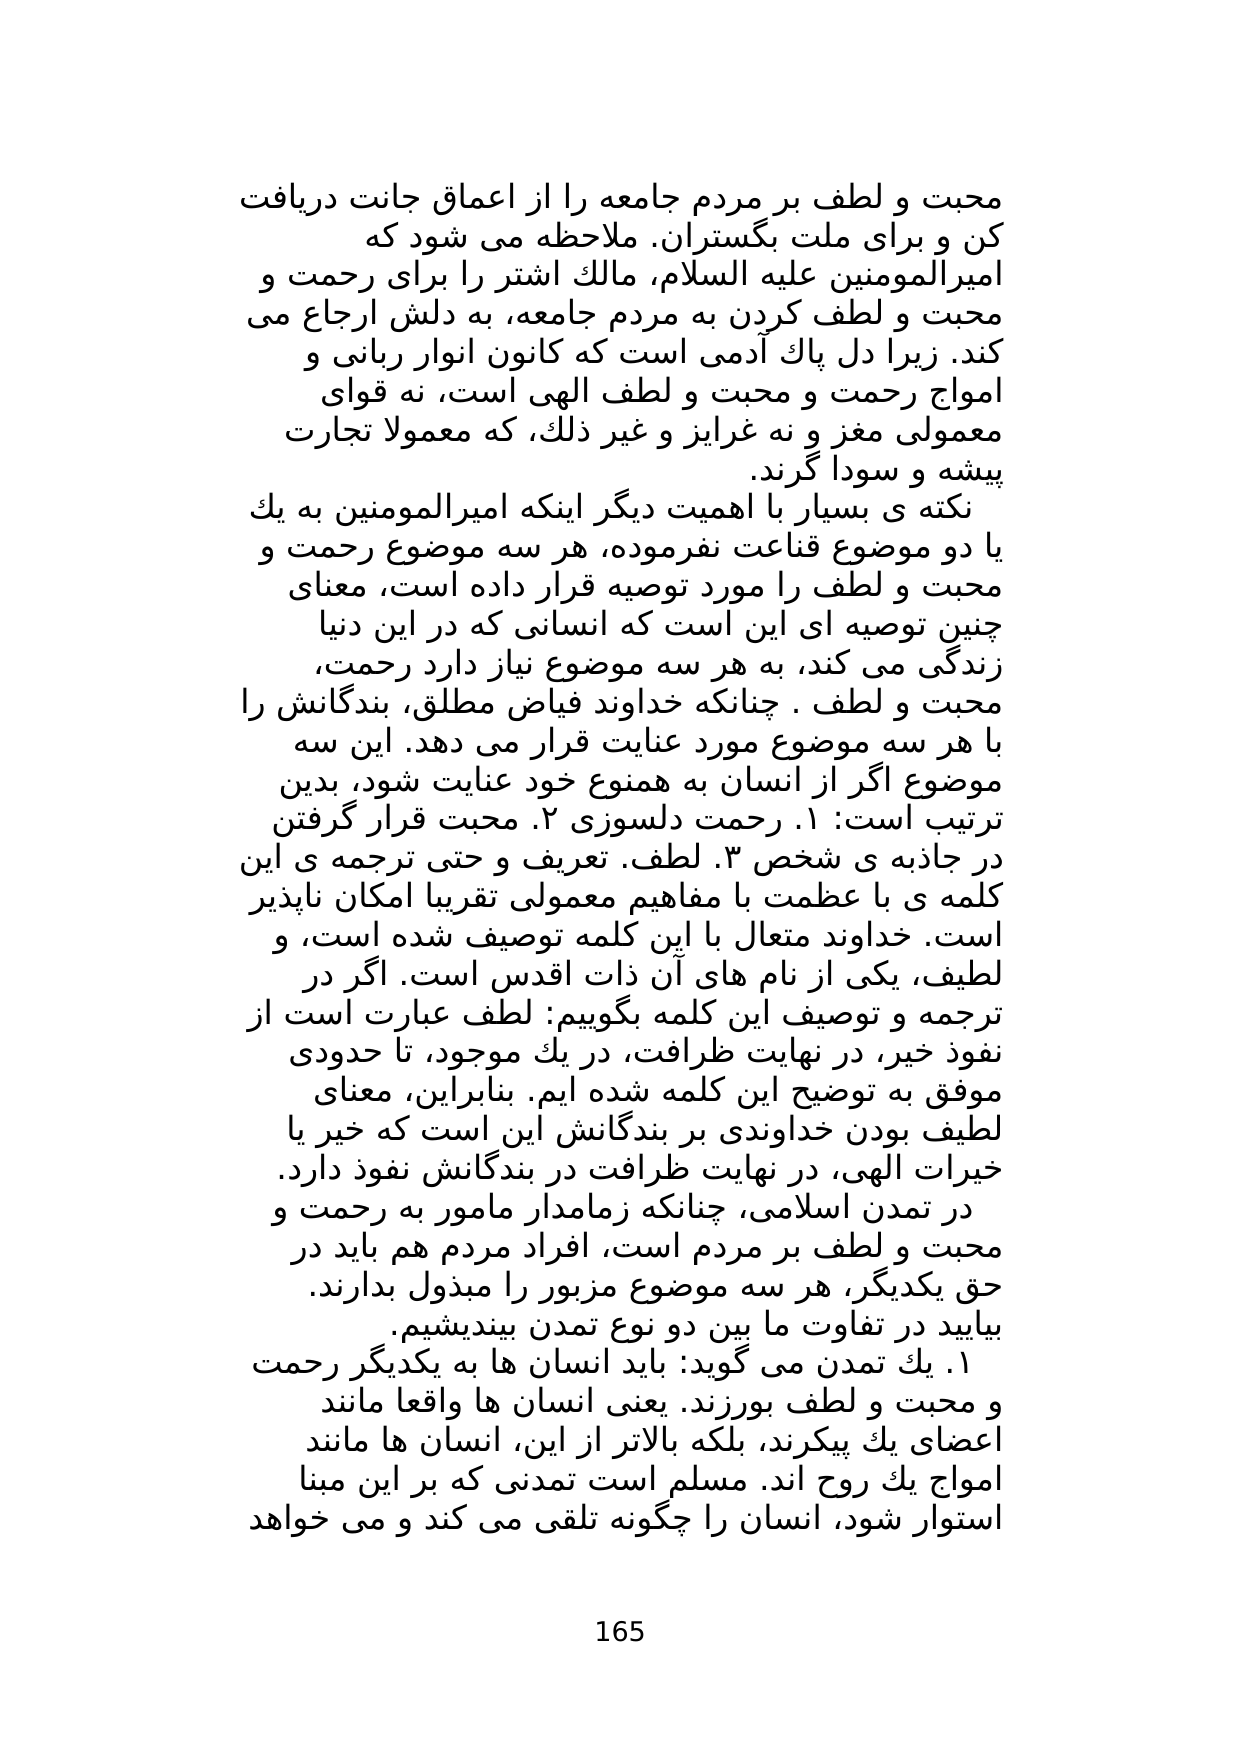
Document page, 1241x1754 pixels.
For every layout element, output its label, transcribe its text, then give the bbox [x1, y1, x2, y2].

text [236, 177, 1004, 488]
text در تمدن اسلامى، چنانكه زمامدار مامور به رحمت و محبت و لطف بر مردم است، افراد مردم هم بايد در حق يكديگر، هر سه موضوع مزبور را مبذول بدارند. بياييد در تفاوت ما بين دو نوع تمدن بينديشيم. [236, 1187, 1004, 1343]
text نكته ى بسيار با اهميت ديگر اينكه اميرالمومنين به يك يا دو موضوع قناعت نفرموده، هر سه موضوع رحمت و محبت و لطف را مورد توصيه قرار داده است، معناى چنين توصيه اى اين است كه انسانى كه در اين دنيا زندگى مى كند، به هر سه موضوع نياز دارد رحمت، محبت و لطف . چنانكه خداوند فياض مطلق، بندگانش را با هر سه موضوع مورد عنايت قرار مى دهد. اين سه موضوع اگر از انسان به همنوع خود عنايت شود، بدين ترتيب است: ١. رحمت دلسوزى ٢. محبت قرار گرفتن در جاذبه ى شخص ٣. لطف. تعريف و حتى ترجمه ى اين كلمه ى با عظمت با مفاهيم معمولى تقريبا امكان ناپذير است. خداوند متعال با اين كلمه توصيف شده است، و لطيف، يكى از نام هاى آن ذات اقدس است. اگر در ترجمه و توصيف اين كلمه بگوييم: لطف عبارت است از نفوذ خير، در نهايت ظرافت، در يك موجود، تا حدودى موفق به توضيح اين كلمه شده ايم. بنابراين، معناى لطيف بودن خداوندى بر بندگانش اين است كه خير يا خيرات الهى، در نهايت ظرافت در بندگانش نفوذ دارد. [236, 488, 1004, 1187]
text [236, 1343, 1004, 1537]
